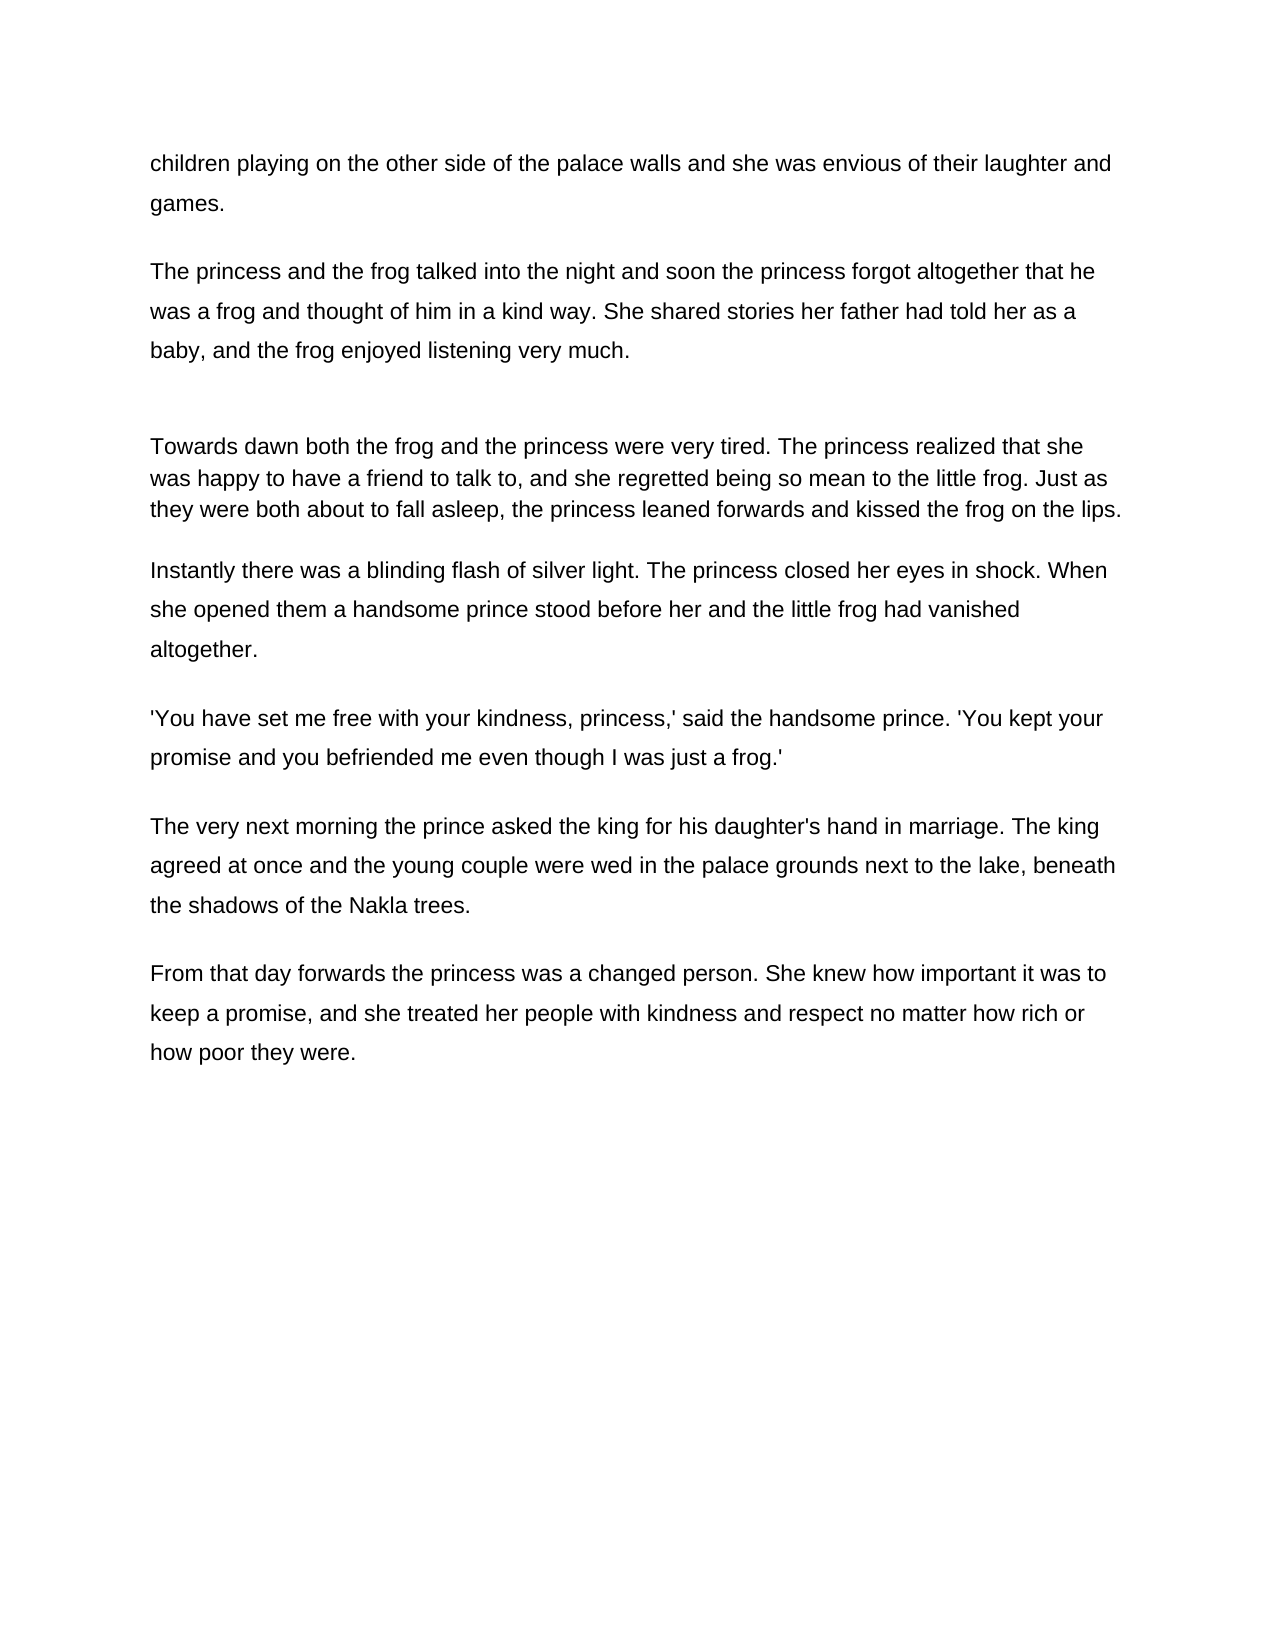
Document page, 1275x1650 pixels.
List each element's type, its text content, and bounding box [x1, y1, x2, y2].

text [150, 150, 1125, 216]
text From that day forwards the princess was a changed person. She knew how important it was to keep a promise, and she treated her people with kindness and respect no matter how rich or how poor they were. [150, 960, 1125, 1066]
text 'You have set me free with your kindness, princess,' said the handsome prince. 'You kept your promise and you befriended me even though I was just a frog.' [150, 704, 1125, 770]
text The princess and the frog talked into the night and soon the princess forgot altogether that he was a frog and thought of him in a kind way. She shared stories her father had told her as a baby, and the frog enjoyed listening very much. [150, 258, 1125, 363]
text The very next morning the prince asked the king for his daughter's hand in marriage. The king agreed at once and the young couple were wed in the palace grounds next to the lake, beneath the shadows of the Nakla trees. [150, 813, 1125, 918]
text Towards dawn both the frog and the princess were very tired. The princess realized that she was happy to have a friend to talk to, and she regretted being so mean to the little frog. Just as they were both about to fall asleep, the princess leaned forwards and kissed the frog on the lips. [150, 433, 1125, 523]
text Instantly there was a blinding flash of silver light. The princess closed her eyes in shock. When she opened them a handsome prince stood before her and the little frog had vanished altogether. [150, 557, 1125, 662]
